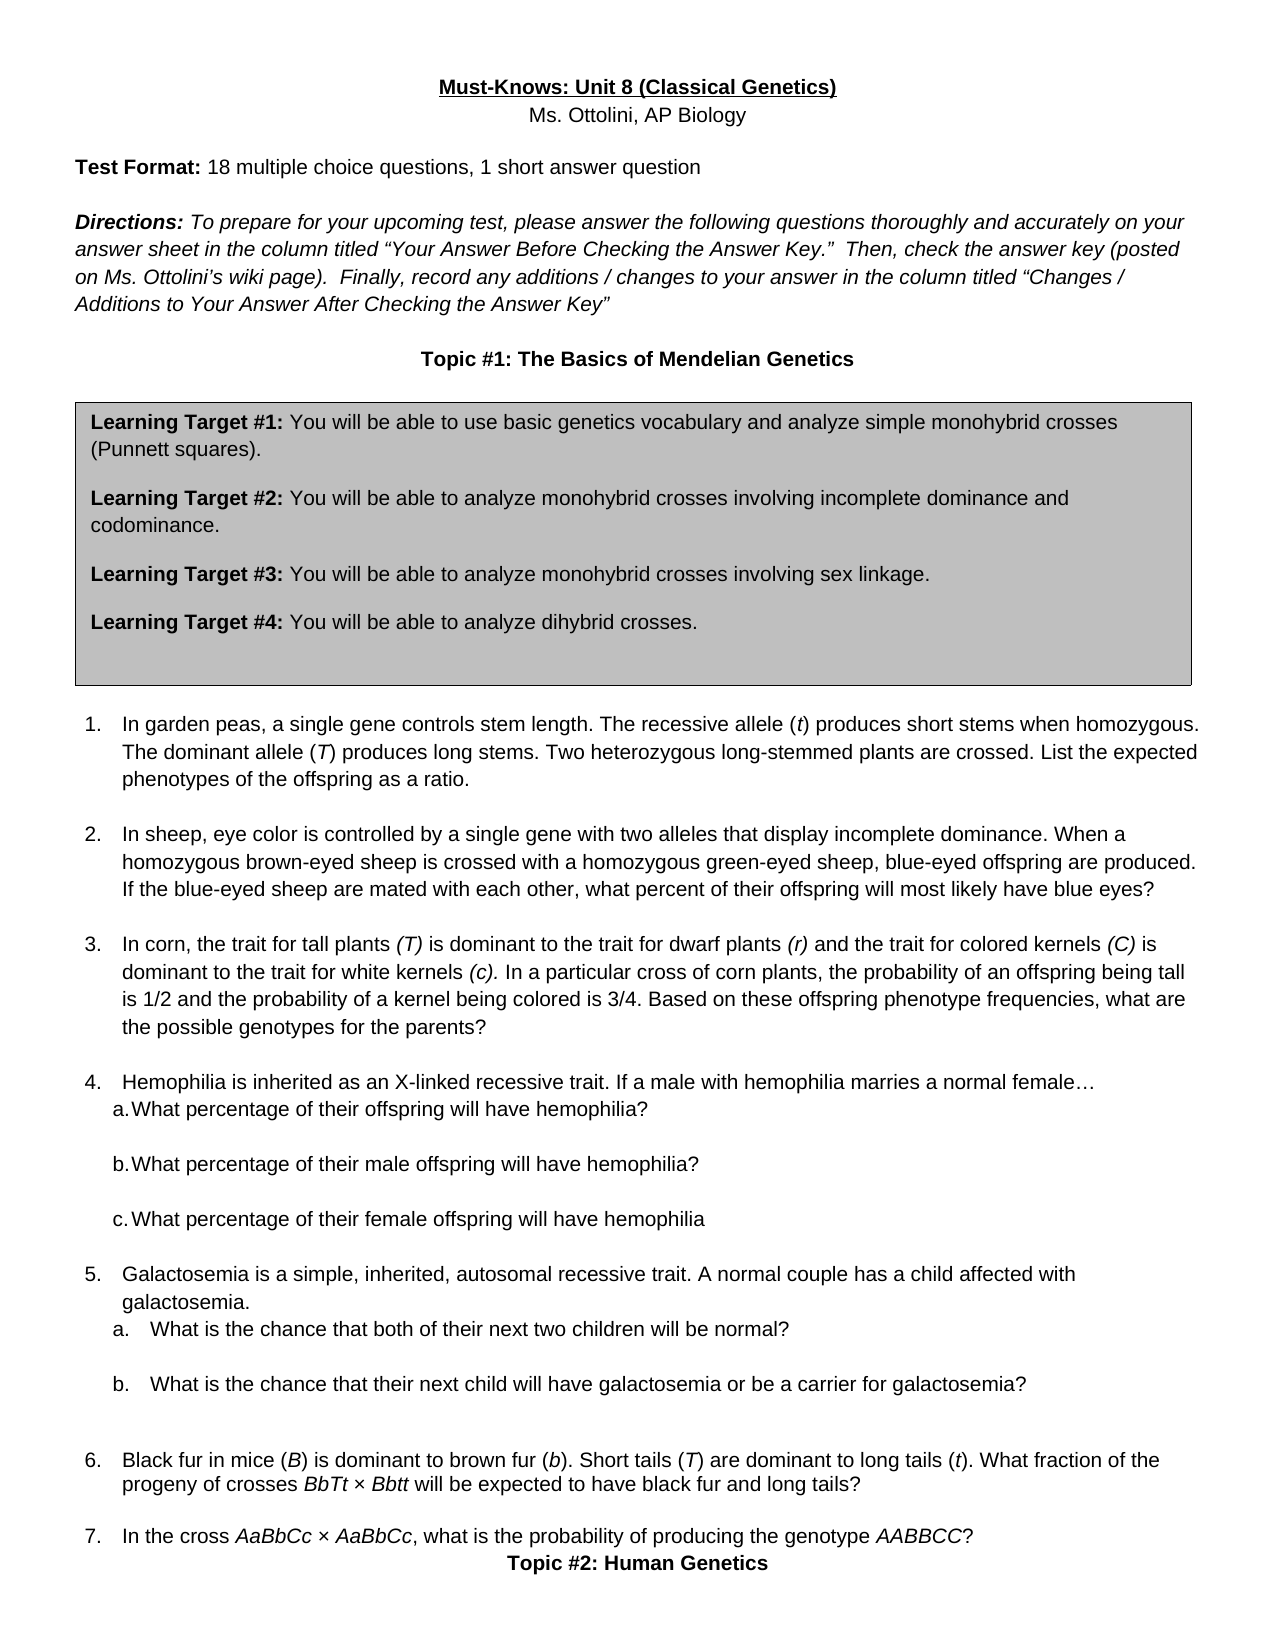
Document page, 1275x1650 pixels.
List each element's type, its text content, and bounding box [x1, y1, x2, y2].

list What is the chance that both of their next two children will be normal? [112, 1317, 1200, 1341]
text Ms. Ottolini, AP Biology [75, 102, 1200, 126]
list Galactosemia is a simple, inherited, autosomal recessive trait. A normal couple has a child affected with galactosemia. [84, 1262, 1200, 1314]
list Hemophilia is inherited as an X-linked recessive trait. If a male with hemophilia marries a normal female… [84, 1070, 1200, 1094]
list In garden peas, a single gene controls stem length. The recessive allele (t) produces short stems when homozygous. The dominant allele (T) produces long stems. Two heterozygous long-stemmed plants are crossed. List the expected phenotypes of the offspring as a ratio. [84, 712, 1200, 791]
list What percentage of their male offspring will have hemophilia? [112, 1152, 1200, 1176]
text Topic #2: Human Genetics [75, 1551, 1200, 1575]
list What is the chance that their next child will have galactosemia or be a carrier for galactosemia? [112, 1372, 1200, 1396]
text Must-Knows: Unit 8 (Classical Genetics) [75, 75, 1200, 99]
list In the cross AaBbCc × AaBbCc, what is the probability of producing the genotype AABBCC? [84, 1523, 1200, 1547]
text Topic #1: The Basics of Mendelian Genetics [75, 347, 1200, 371]
list In sheep, eye color is controlled by a single gene with two alleles that display incomplete dominance. When a homozygous brown-eyed sheep is crossed with a homozygous green-eyed sheep, blue-eyed offspring are produced. If the blue-eyed sheep are mated with each other, what percent of their offspring will most likely have blue eyes? [84, 822, 1200, 901]
list What percentage of their female offspring will have hemophilia [112, 1207, 1200, 1231]
text Directions: To prepare for your upcoming test, please answer the following questions thoroughly and accurately on your answer sheet in the column titled “Your Answer Before Checking the Answer Key.” Then, check the answer key (posted on Ms. Ottolini’s wiki page). Finally, record any additions / changes to your answer in the column titled “Changes / Additions to Your Answer After Checking the Answer Key” [75, 210, 1200, 316]
list Black fur in mice (B) is dominant to brown fur (b). Short tails (T) are dominant to long tails (t). What fraction of the progeny of crosses BbTt × Bbtt will be expected to have black fur and long tails? [84, 1448, 1200, 1496]
text Test Format: 18 multiple choice questions, 1 short answer question [75, 155, 1200, 179]
list In corn, the trait for tall plants (T) is dominant to the trait for dwarf plants (r) and the trait for colored kernels (C) is dominant to the trait for white kernels (c). In a particular cross of corn plants, the probability of an offspring being tall is 1/2 and the probability of a kernel being colored is 3/4. Based on these offspring phenotype frequencies, what are the possible genotypes for the parents? [84, 932, 1200, 1039]
list What percentage of their offspring will have hemophilia? [112, 1097, 1200, 1121]
